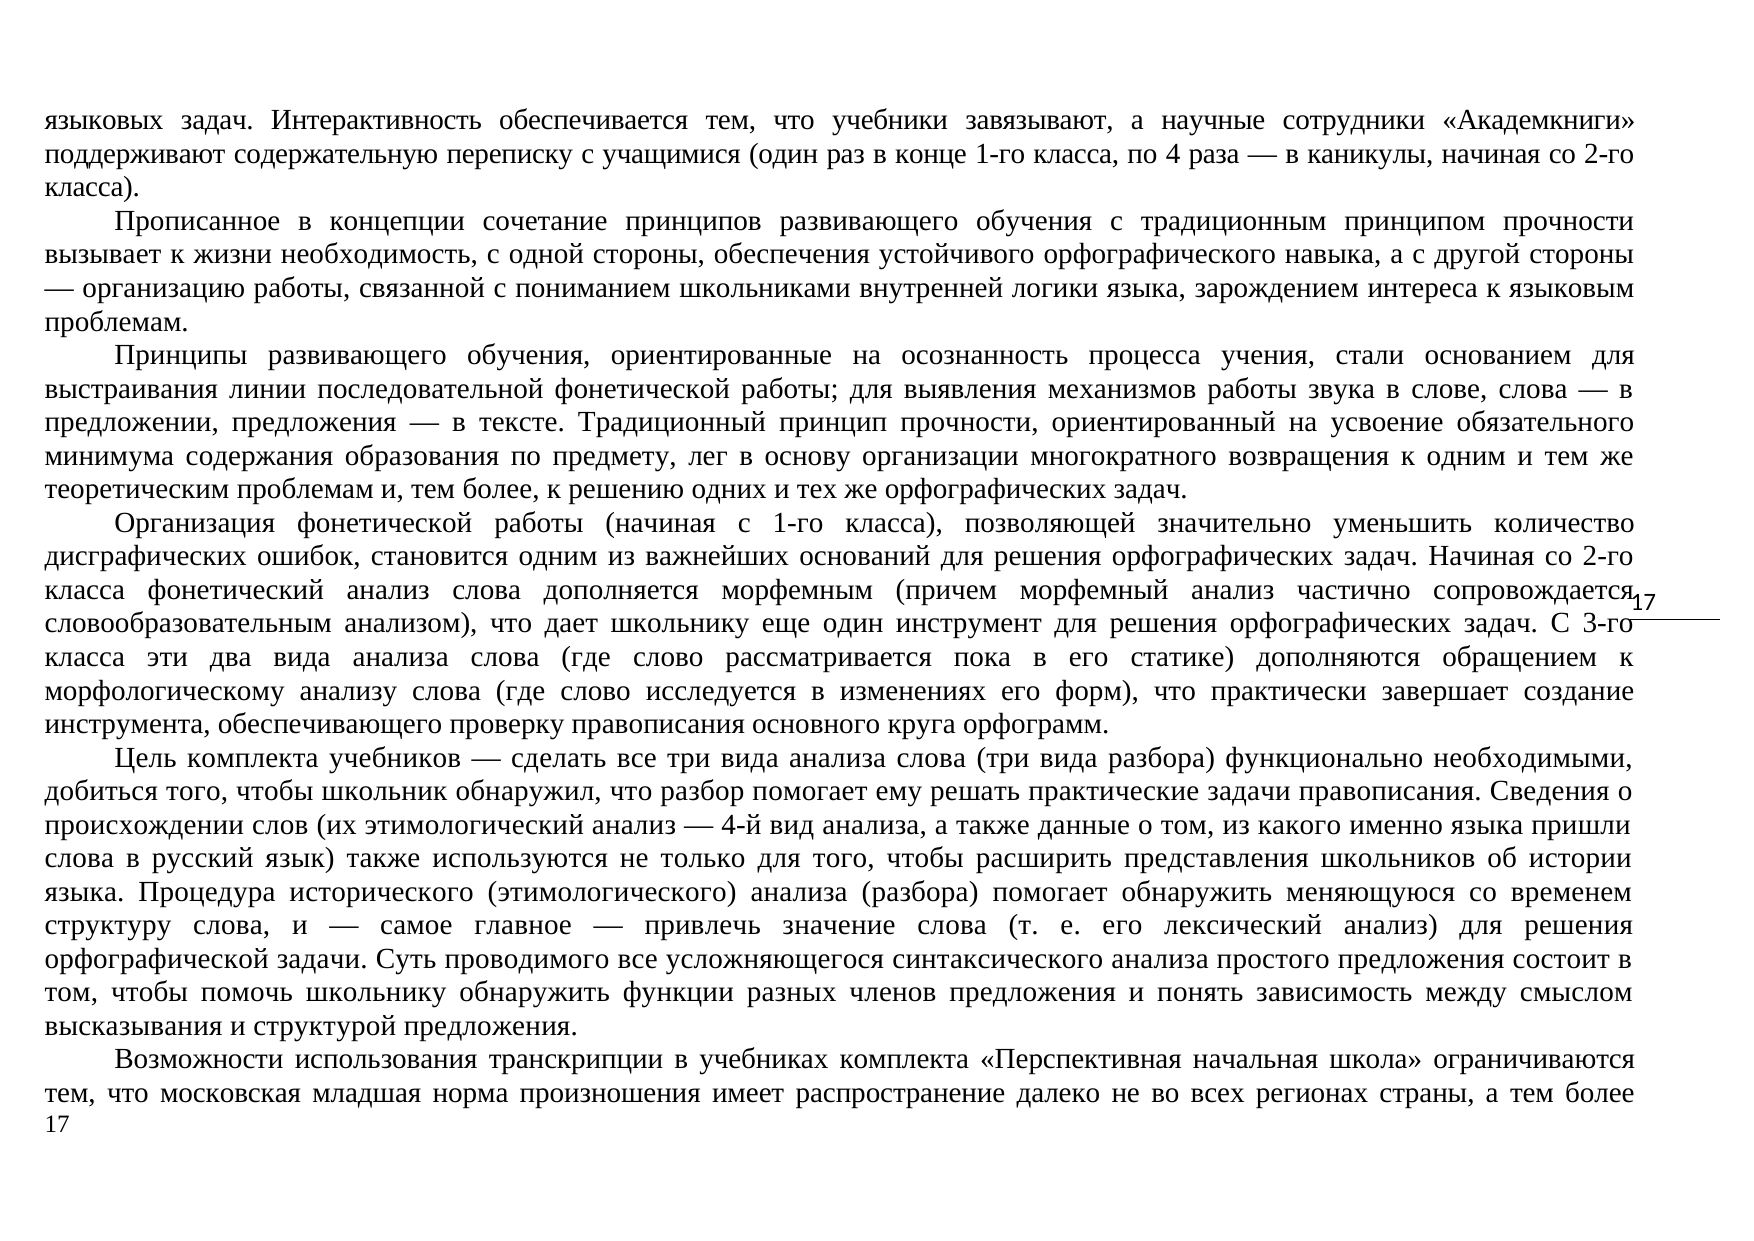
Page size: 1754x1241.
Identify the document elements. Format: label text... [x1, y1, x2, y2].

text Прописанное в концепции сочетание принципов развивающего обучения с традиционным принципом прочности вызывает к жизни необходимость, с одной стороны, обеспечения устойчивого орфографического навыка, а с другой стороны — организацию работы, связанной с пониманием школьниками внутренней логики языка, зарождением интереса к языковым проблемам. [44, 203, 1636, 337]
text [44, 102, 1636, 203]
text Принципы развивающего обучения, ориентированные на осознанность процесса учения, стали основанием для выстраивания линии последовательной фонетической работы; для выявления механизмов работы звука в слове, слова — в предложении, предложения — в тексте. Традиционный принцип прочности, ориентированный на усвоение обязательного минимума содержания образования по предмету, лег в основу организации многократного возвращения к одним и тем же теоретическим проблемам и, тем более, к решению одних и тех же орфографических задач. [44, 337, 1636, 505]
text Организация фонетической работы (начиная с 1-го класса), позволяющей значительно уменьшить количество дисграфических ошибок, становится одним из важнейших оснований для решения орфографических задач. Начиная со 2-го класса фонетический анализ слова дополняется морфемным (причем морфемный анализ частично сопровождается словообразовательным анализом), что дает школьнику еще один инструмент для решения орфографических задач. С 3-го класса эти два вида анализа слова (где слово рассматривается пока в его статике) дополняются обращением к морфологическому анализу слова (где слово исследуется в изменениях его форм), что практически завершает создание инструмента, обеспечивающего проверку правописания основного круга орфограмм. [44, 505, 1636, 740]
text Цель комплекта учебников — сделать все три вида анализа слова (три вида разбора) функционально необходимыми, добиться того, чтобы школьник обнаружил, что разбор помогает ему решать практические задачи правописания. Сведения о происхождении слов (их этимологический анализ — 4-й вид анализа, а также данные о том, из какого именно языка пришли слова в русский язык) также используются не только для того, чтобы расширить представления школьников об истории языка. Процедура исторического (этимологического) анализа (разбора) помогает обнаружить меняющуюся со временем структуру слова, и — самое главное — привлечь значение слова (т. е. его лексический анализ) для решения орфографической задачи. Суть проводимого все усложняющегося синтаксического анализа простого предложения состоит в том, чтобы помочь школьнику обнаружить функции разных членов предложения и понять зависимость между смыслом высказывания и структурой предложения. [44, 740, 1636, 1042]
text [44, 1042, 1636, 1109]
